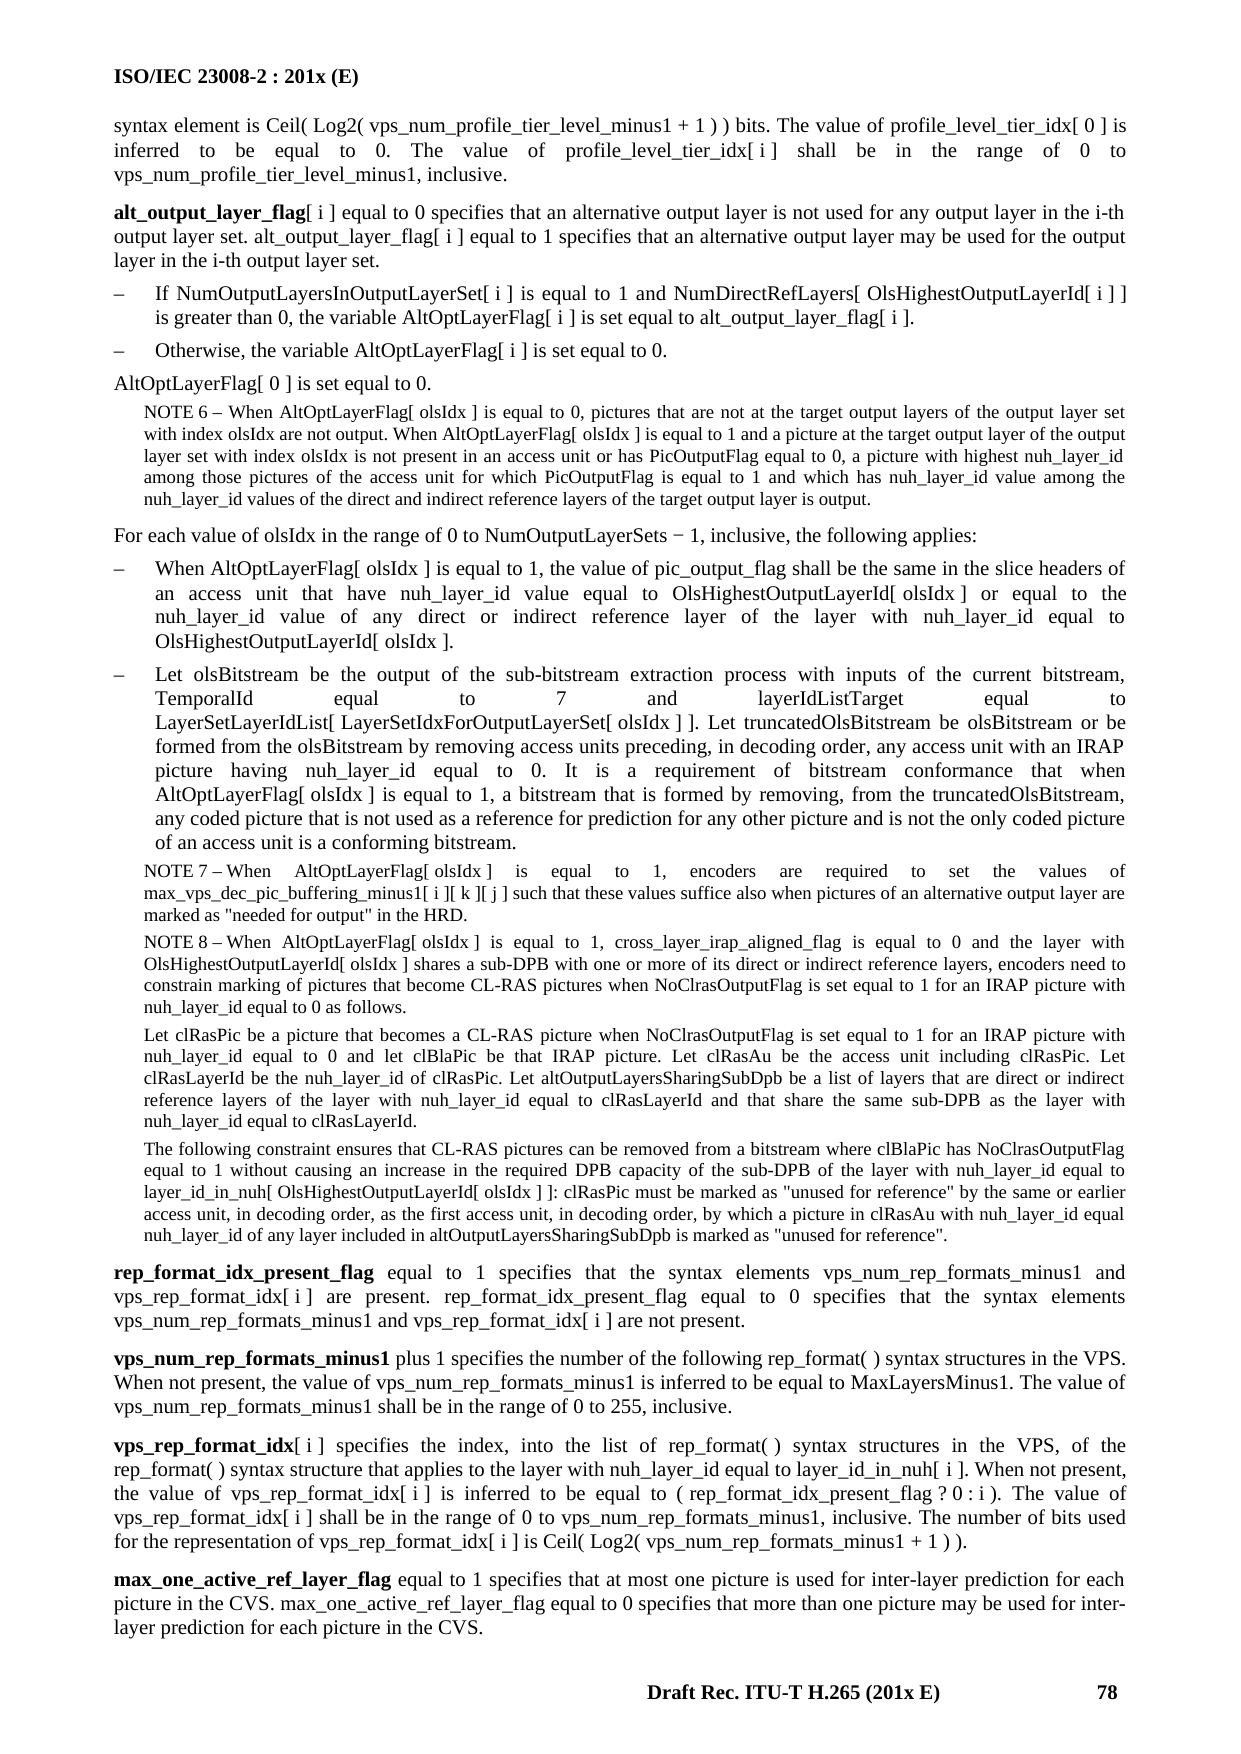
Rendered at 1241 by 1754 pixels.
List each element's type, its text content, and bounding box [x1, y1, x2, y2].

text NOTE 8 – When AltOptLayerFlag[ olsIdx ] is equal to 1, cross_layer_irap_aligned_flag is equal to 0 and the layer with OlsHighestOutputLayerId[ olsIdx ] shares a sub-DPB with one or more of its direct or indirect reference layers, encoders need to constrain marking of pictures that become CL-RAS pictures when NoClrasOutputFlag is set equal to 1 for an IRAP picture with nuh_layer_id equal to 0 as follows. [143, 931, 1127, 1017]
text vps_rep_format_idx[ i ] specifies the index, into the list of rep_format( ) syntax structures in the VPS, of the rep_format( ) syntax structure that applies to the layer with nuh_layer_id equal to layer_id_in_nuh[ i ]. When not present, the value of vps_rep_format_idx[ i ] is inferred to be equal to ( rep_format_idx_present_flag ? 0 : i ). The value of vps_rep_format_idx[ i ] shall be in the range of 0 to vps_num_rep_formats_minus1, inclusive. The number of bits used for the representation of vps_rep_format_idx[ i ] is Ceil( Log2( vps_num_rep_formats_minus1 + 1 ) ). [113, 1432, 1127, 1553]
text – If NumOutputLayersInOutputLayerSet[ i ] is equal to 1 and NumDirectRefLayers[ OlsHighestOutputLayerId[ i ] ] is greater than 0, the variable AltOptLayerFlag[ i ] is set equal to alt_output_layer_flag[ i ]. [113, 281, 1127, 329]
text – When AltOptLayerFlag[ olsIdx ] is equal to 1, the value of pic_output_flag shall be the same in the slice headers of an access unit that have nuh_layer_id value equal to OlsHighestOutputLayerId[ olsIdx ] or equal to the nuh_layer_id value of any direct or indirect reference layer of the layer with nuh_layer_id equal to OlsHighestOutputLayerId[ olsIdx ]. [113, 556, 1127, 653]
text NOTE 6 – When AltOptLayerFlag[ olsIdx ] is equal to 0, pictures that are not at the target output layers of the output layer set with index olsIdx are not output. When AltOptLayerFlag[ olsIdx ] is equal to 1 and a picture at the target output layer of the output layer set with index olsIdx is not present in an access unit or has PicOutputFlag equal to 0, a picture with highest nuh_layer_id among those pictures of the access unit for which PicOutputFlag is equal to 1 and which has nuh_layer_id value among the nuh_layer_id values of the direct and indirect reference layers of the target output layer is output. [143, 401, 1127, 509]
text Let clRasPic be a picture that becomes a CL-RAS picture when NoClrasOutputFlag is set equal to 1 for an IRAP picture with nuh_layer_id equal to 0 and let clBlaPic be that IRAP picture. Let clRasAu be the access unit including clRasPic. Let clRasLayerId be the nuh_layer_id of clRasPic. Let altOutputLayersSharingSubDpb be a list of layers that are direct or indirect reference layers of the layer with nuh_layer_id equal to clRasLayerId and that share the same sub-DPB as the layer with nuh_layer_id equal to clRasLayerId. [143, 1024, 1127, 1132]
text alt_output_layer_flag[ i ] equal to 0 specifies that an alternative output layer is not used for any output layer in the i-th output layer set. alt_output_layer_flag[ i ] equal to 1 specifies that an alternative output layer may be used for the output layer in the i-th output layer set. [113, 200, 1127, 272]
text The following constraint ensures that CL-RAS pictures can be removed from a bitstream where clBlaPic has NoClrasOutputFlag equal to 1 without causing an increase in the required DPB capacity of the sub-DPB of the layer with nuh_layer_id equal to layer_id_in_nuh[ OlsHighestOutputLayerId[ olsIdx ] ]: clRasPic must be marked as "unused for reference" by the same or earlier access unit, in decoding order, as the first access unit, in decoding order, by which a picture in clRasAu with nuh_layer_id equal nuh_layer_id of any layer included in altOutputLayersSharingSubDpb is marked as "unused for reference". [143, 1138, 1127, 1246]
text – Let olsBitstream be the output of the sub-bitstream extraction process with inputs of the current bitstream, TemporalId equal to 7 and layerIdListTarget equal to LayerSetLayerIdList[ LayerSetIdxForOutputLayerSet[ olsIdx ] ]. Let truncatedOlsBitstream be olsBitstream or be formed from the olsBitstream by removing access units preceding, in decoding order, any access unit with an IRAP picture having nuh_layer_id equal to 0. It is a requirement of bitstream conformance that when AltOptLayerFlag[ olsIdx ] is equal to 1, a bitstream that is formed by removing, from the truncatedOlsBitstream, any coded picture that is not used as a reference for prediction for any other picture and is not the only coded picture of an access unit is a conforming bitstream. [113, 662, 1127, 854]
text max_one_active_ref_layer_flag equal to 1 specifies that at most one picture is used for inter-layer prediction for each picture in the CVS. max_one_active_ref_layer_flag equal to 0 specifies that more than one picture may be used for inter-layer prediction for each picture in the CVS. [113, 1567, 1127, 1639]
text – Otherwise, the variable AltOptLayerFlag[ i ] is set equal to 0. [113, 338, 1127, 362]
text For each value of olsIdx in the range of 0 to NumOutputLayerSets − 1, inclusive, the following applies: [113, 523, 1127, 547]
text NOTE 7 – When AltOptLayerFlag[ olsIdx ] is equal to 1, encoders are required to set the values of max_vps_dec_pic_buffering_minus1[ i ][ k ][ j ] such that these values suffice also when pictures of an alternative output layer are marked as "needed for output" in the HRD. [143, 860, 1127, 925]
text vps_num_rep_formats_minus1 plus 1 specifies the number of the following rep_format( ) syntax structures in the VPS. When not present, the value of vps_num_rep_formats_minus1 is inferred to be equal to MaxLayersMinus1. The value of vps_num_rep_formats_minus1 shall be in the range of 0 to 255, inclusive. [113, 1346, 1127, 1418]
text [113, 113, 1127, 186]
text AltOptLayerFlag[ 0 ] is set equal to 0. [113, 371, 1127, 395]
text rep_format_idx_present_flag equal to 1 specifies that the syntax elements vps_num_rep_formats_minus1 and vps_rep_format_idx[ i ] are present. rep_format_idx_present_flag equal to 0 specifies that the syntax elements vps_num_rep_formats_minus1 and vps_rep_format_idx[ i ] are not present. [113, 1260, 1127, 1332]
